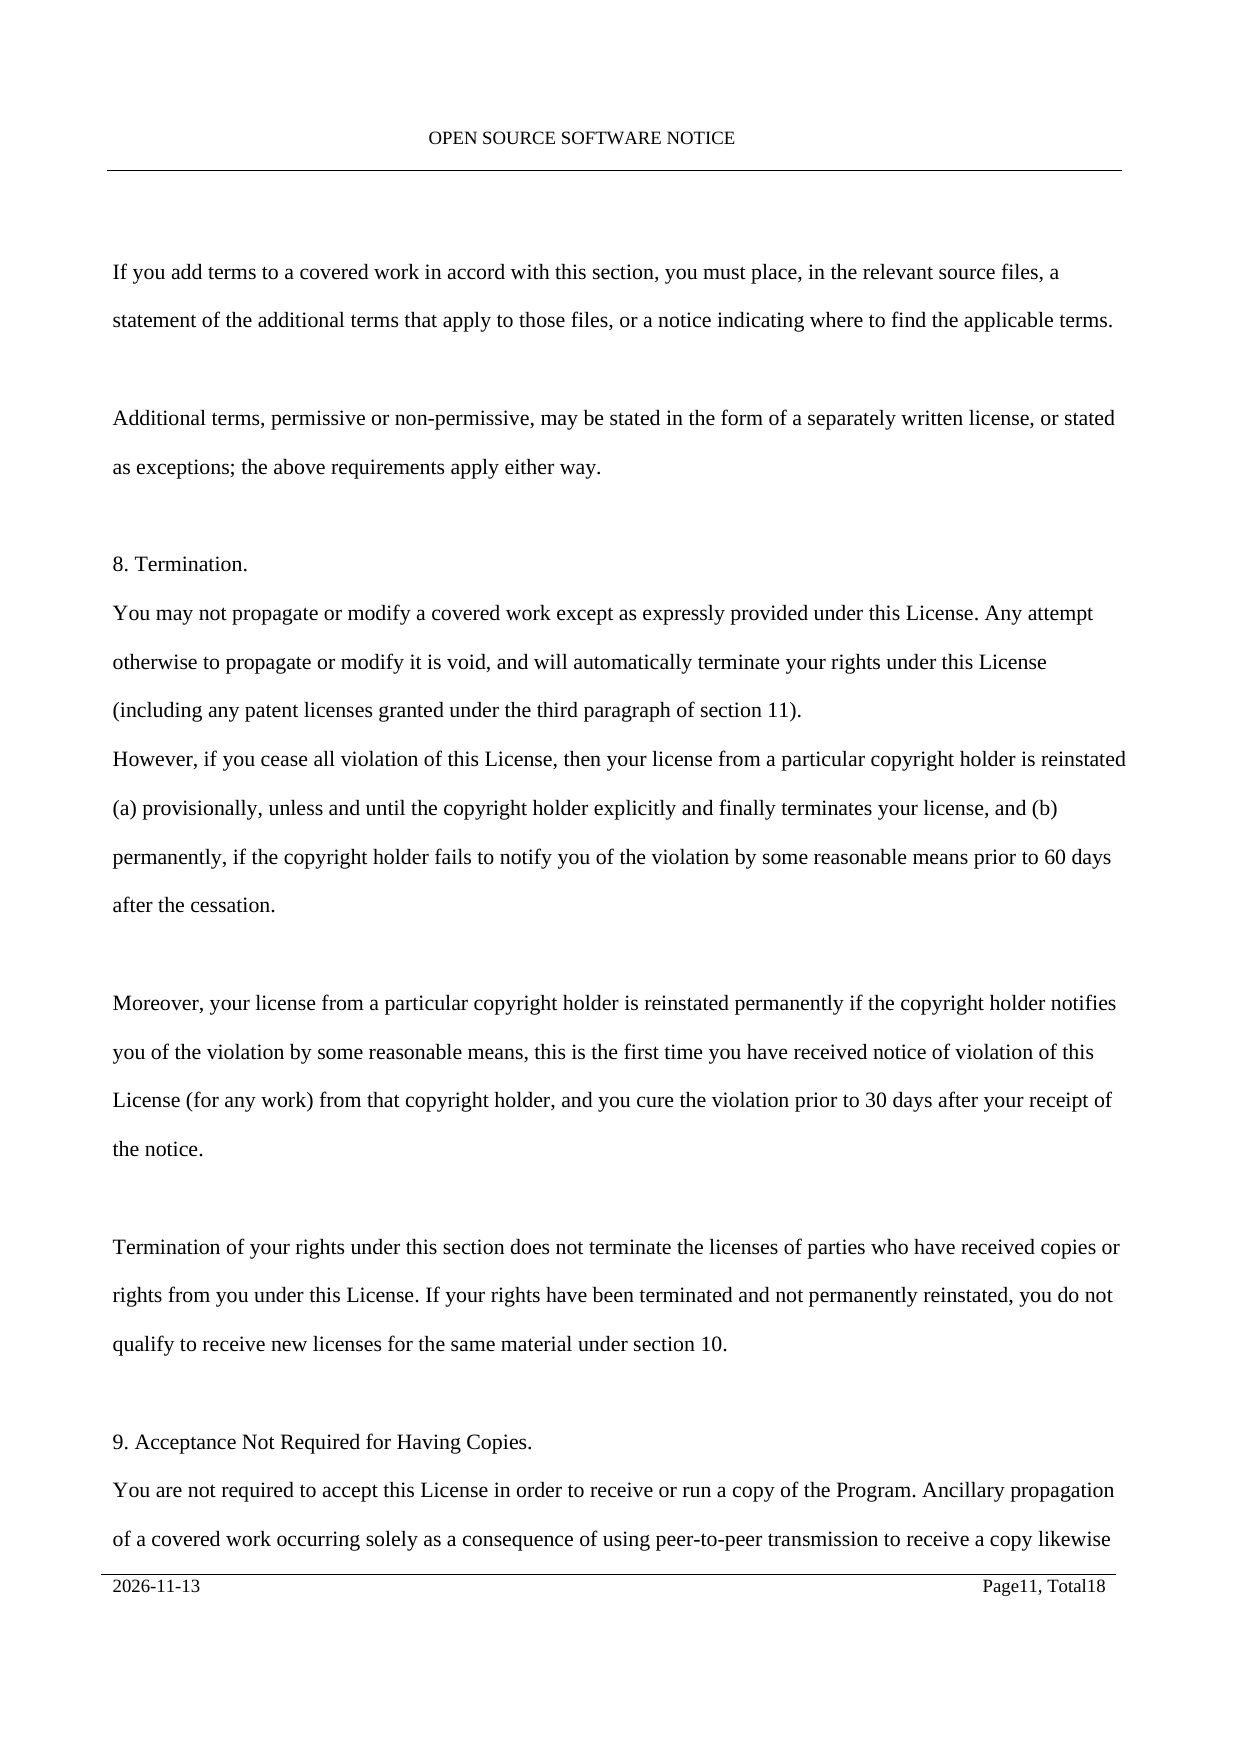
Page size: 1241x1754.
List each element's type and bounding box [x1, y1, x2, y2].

text [112, 206, 1128, 1555]
